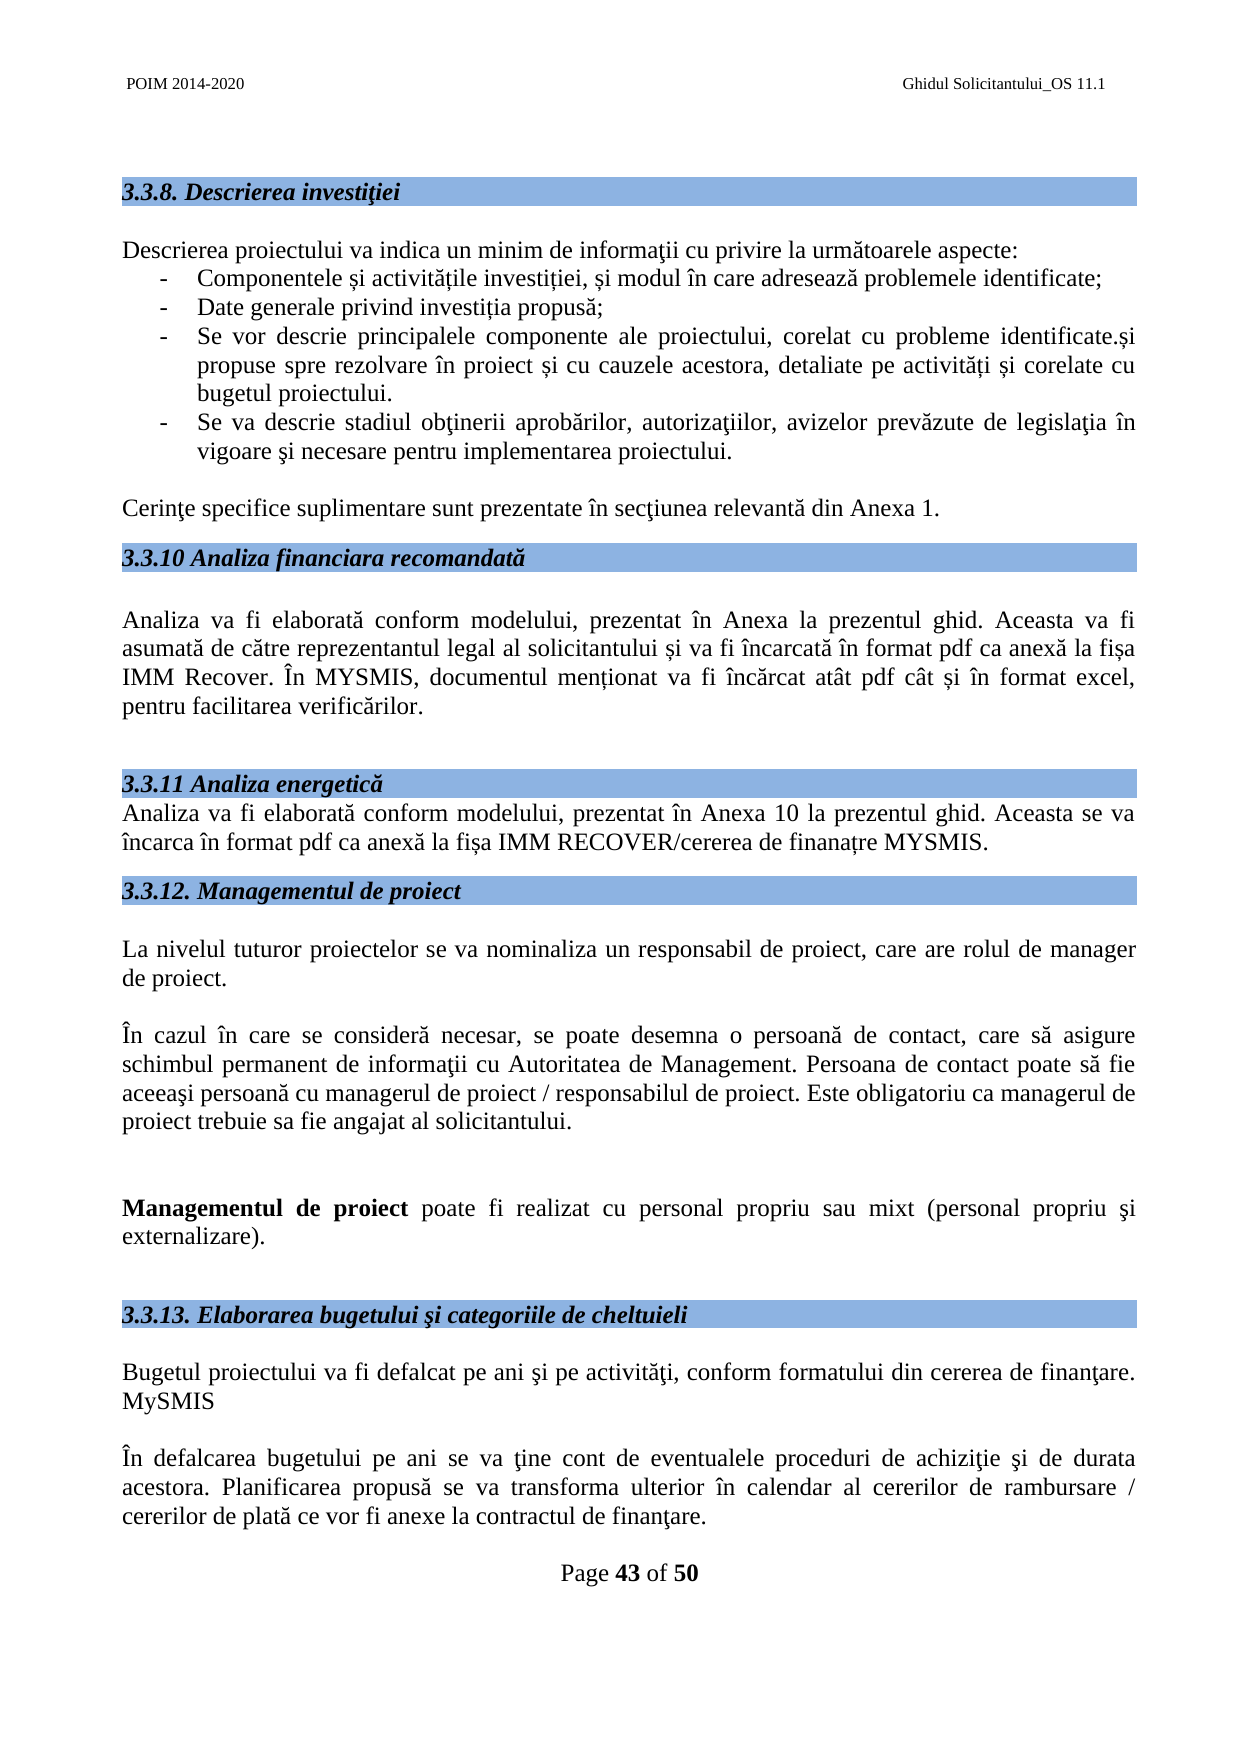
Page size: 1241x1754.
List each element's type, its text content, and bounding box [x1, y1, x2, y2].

text În cazul în care se consideră necesar, se poate desemna o persoană de contact, care să asigure schimbul permanent de informaţii cu Autoritatea de Management. Persoana de contact poate să fie aceeaşi persoană cu managerul de proiect / responsabilul de proiect. Este obligatoriu ca managerul de proiect trebuie sa fie angajat al solicitantului. [122, 1020, 1137, 1135]
subtitle 3.3.12. Managementul de proiect [122, 876, 1137, 905]
list Se va descrie stadiul obţinerii aprobărilor, autorizaţiilor, avizelor prevăzute de legislaţia în vigoare şi necesare pentru implementarea proiectului. [159, 407, 1137, 465]
text Descrierea proiectului va indica un minim de informaţii cu privire la următoarele aspecte: [122, 235, 1137, 263]
text Managementul de proiect poate fi realizat cu personal propriu sau mixt (personal propriu şi externalizare). [122, 1193, 1137, 1250]
list Se vor descrie principalele componente ale proiectului, corelat cu probleme identificate.și propuse spre rezolvare în proiect și cu cauzele acestora, detaliate pe activități și corelate cu bugetul proiectului. [159, 321, 1137, 407]
text În defalcarea bugetului pe ani se va ţine cont de eventualele proceduri de achiziţie şi de durata acestora. Planificarea propusă se va transforma ulterior în calendar al cererilor de rambursare / cererilor de plată ce vor fi anexe la contractul de finanţare. [122, 1443, 1137, 1530]
list Componentele și activitățile investiției, și modul în care adresează problemele identificate; [159, 263, 1137, 292]
list Date generale privind investiția propusă; [159, 292, 1137, 321]
subtitle 3.3.13. Elaborarea bugetului şi categoriile de cheltuieli [122, 1300, 1137, 1328]
subtitle 3.3.10 Analiza financiara recomandată [122, 543, 1137, 572]
text Analiza va fi elaborată conform modelului, prezentat în Anexa la prezentul ghid. Aceasta va fi asumată de către reprezentantul legal al solicitantului și va fi încarcată în format pdf ca anexă la fișa IMM Recover. În MYSMIS, documentul menționat va fi încărcat atât pdf cât și în format excel, pentru facilitarea verificărilor. [122, 605, 1137, 720]
text La nivelul tuturor proiectelor se va nominaliza un responsabil de proiect, care are rolul de manager de proiect. [122, 934, 1137, 991]
text Cerinţe specifice suplimentare sunt prezentate în secţiunea relevantă din Anexa 1. [122, 493, 1137, 522]
subtitle 3.3.8. Descrierea investiţiei [122, 177, 1137, 206]
text Bugetul proiectului va fi defalcat pe ani şi pe activităţi, conform formatului din cererea de finanţare. MySMIS [122, 1357, 1137, 1415]
text Analiza va fi elaborată conform modelului, prezentat în Anexa 10 la prezentul ghid. Aceasta se va încarca în format pdf ca anexă la fișa IMM RECOVER/cererea de finanațre MYSMIS. [122, 798, 1137, 856]
subtitle 3.3.11 Analiza energetică [122, 769, 1137, 798]
